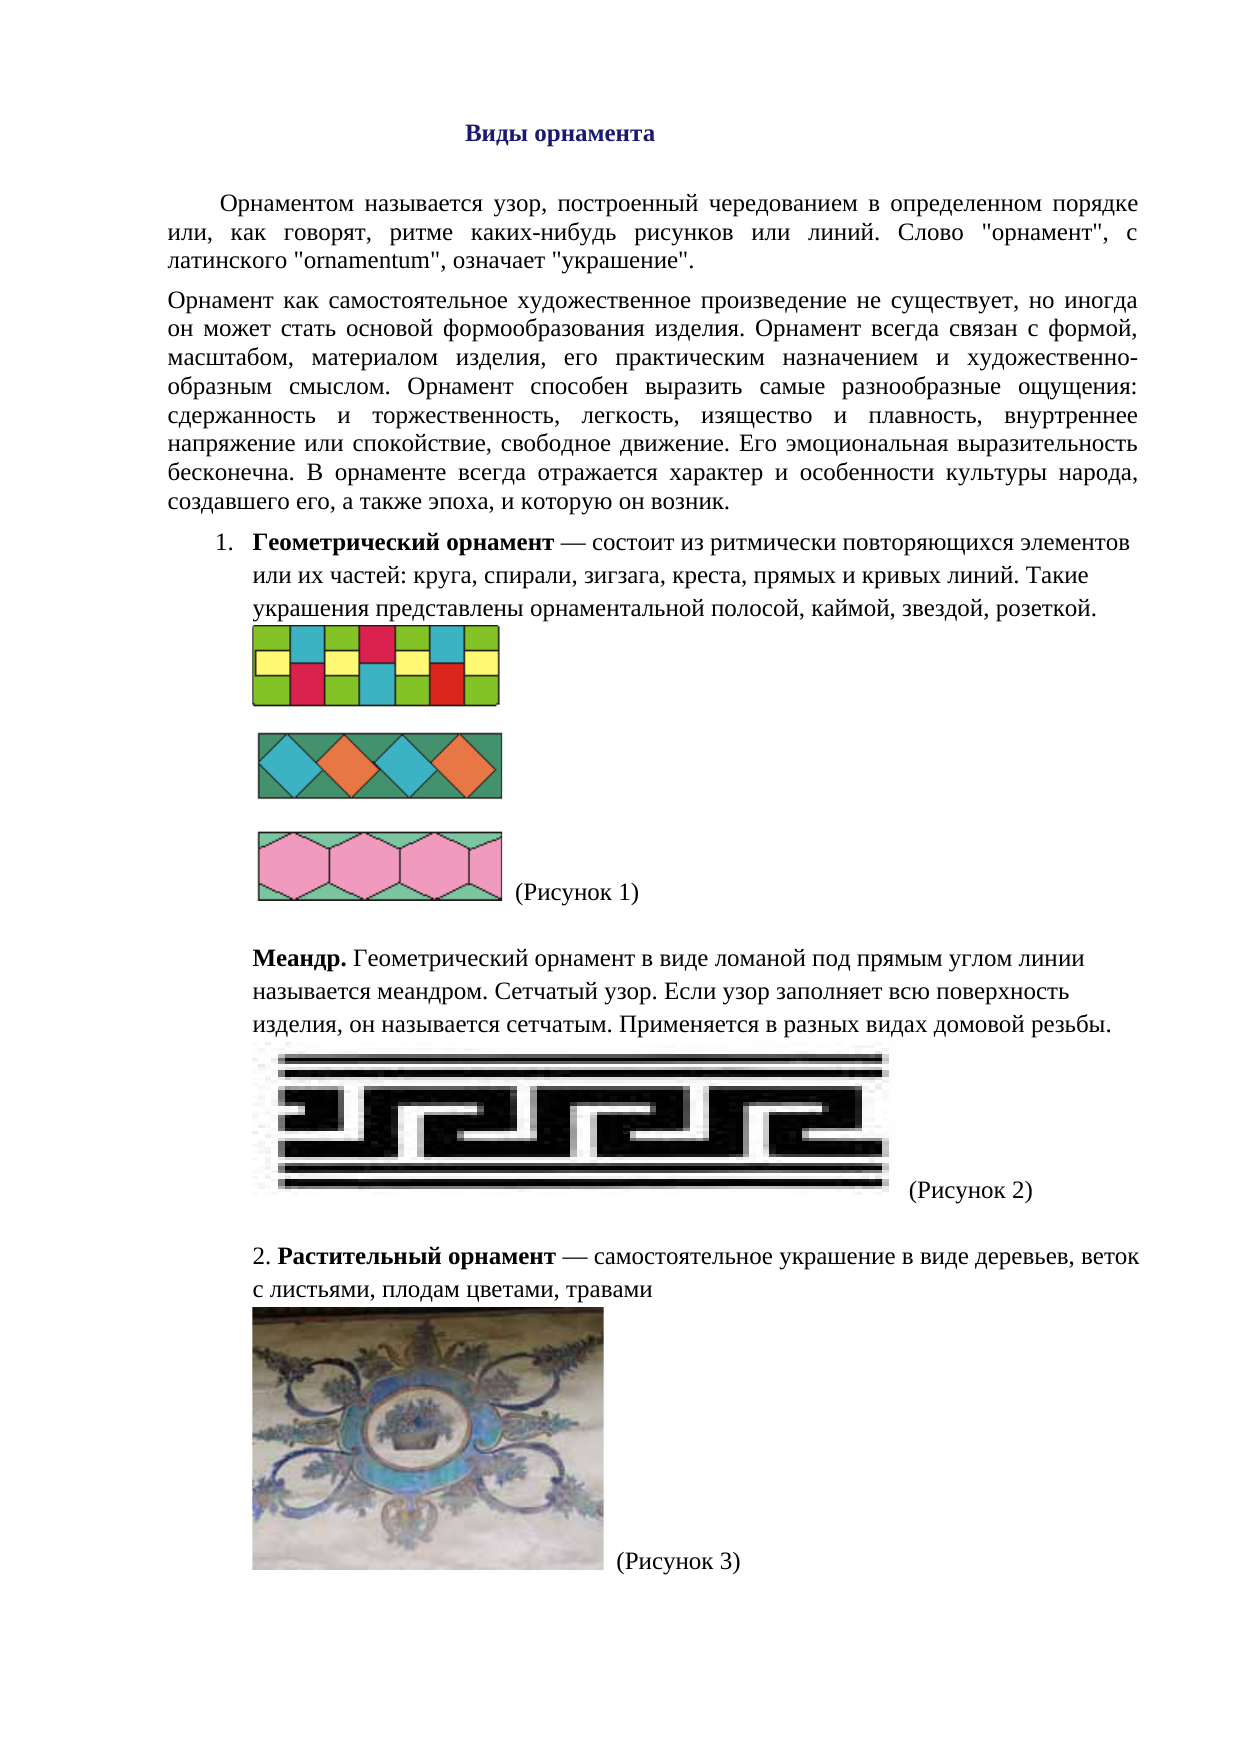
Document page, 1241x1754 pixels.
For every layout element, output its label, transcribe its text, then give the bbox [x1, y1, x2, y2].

subtitle Виды орнамента [177, 118, 1152, 147]
picture [252, 1042, 909, 1199]
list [215, 527, 1152, 1608]
picture [252, 625, 503, 901]
table_header Орнаментом называется узор, построенный чередованием в определенном порядке или, как говорят, ритме каких-нибудь рисунков или линий. Слово "орнамент", с латинского "ornamentum", означает "украшение". Орнамент как самостоятельное художественное произведение не существует, но иногда он может стать основой формообразования изделия. Орнамент всегда связан с формой, масштабом, материалом изделия, его практическим назначением и художественно-образным смыслом. Орнамент способен выразить самые разнообразные ощущения: сдержанность и торжественность, легкость, изящество и плавность, внуртреннее напряжение или спокойствие, свободное движение. Его эмоциональная выразительность бесконечна. В орнаменте всегда отражается характер и особенности культуры народа, создавшего его, а также эпоха, и которую он возник. [166, 176, 1140, 527]
picture [252, 1307, 604, 1570]
